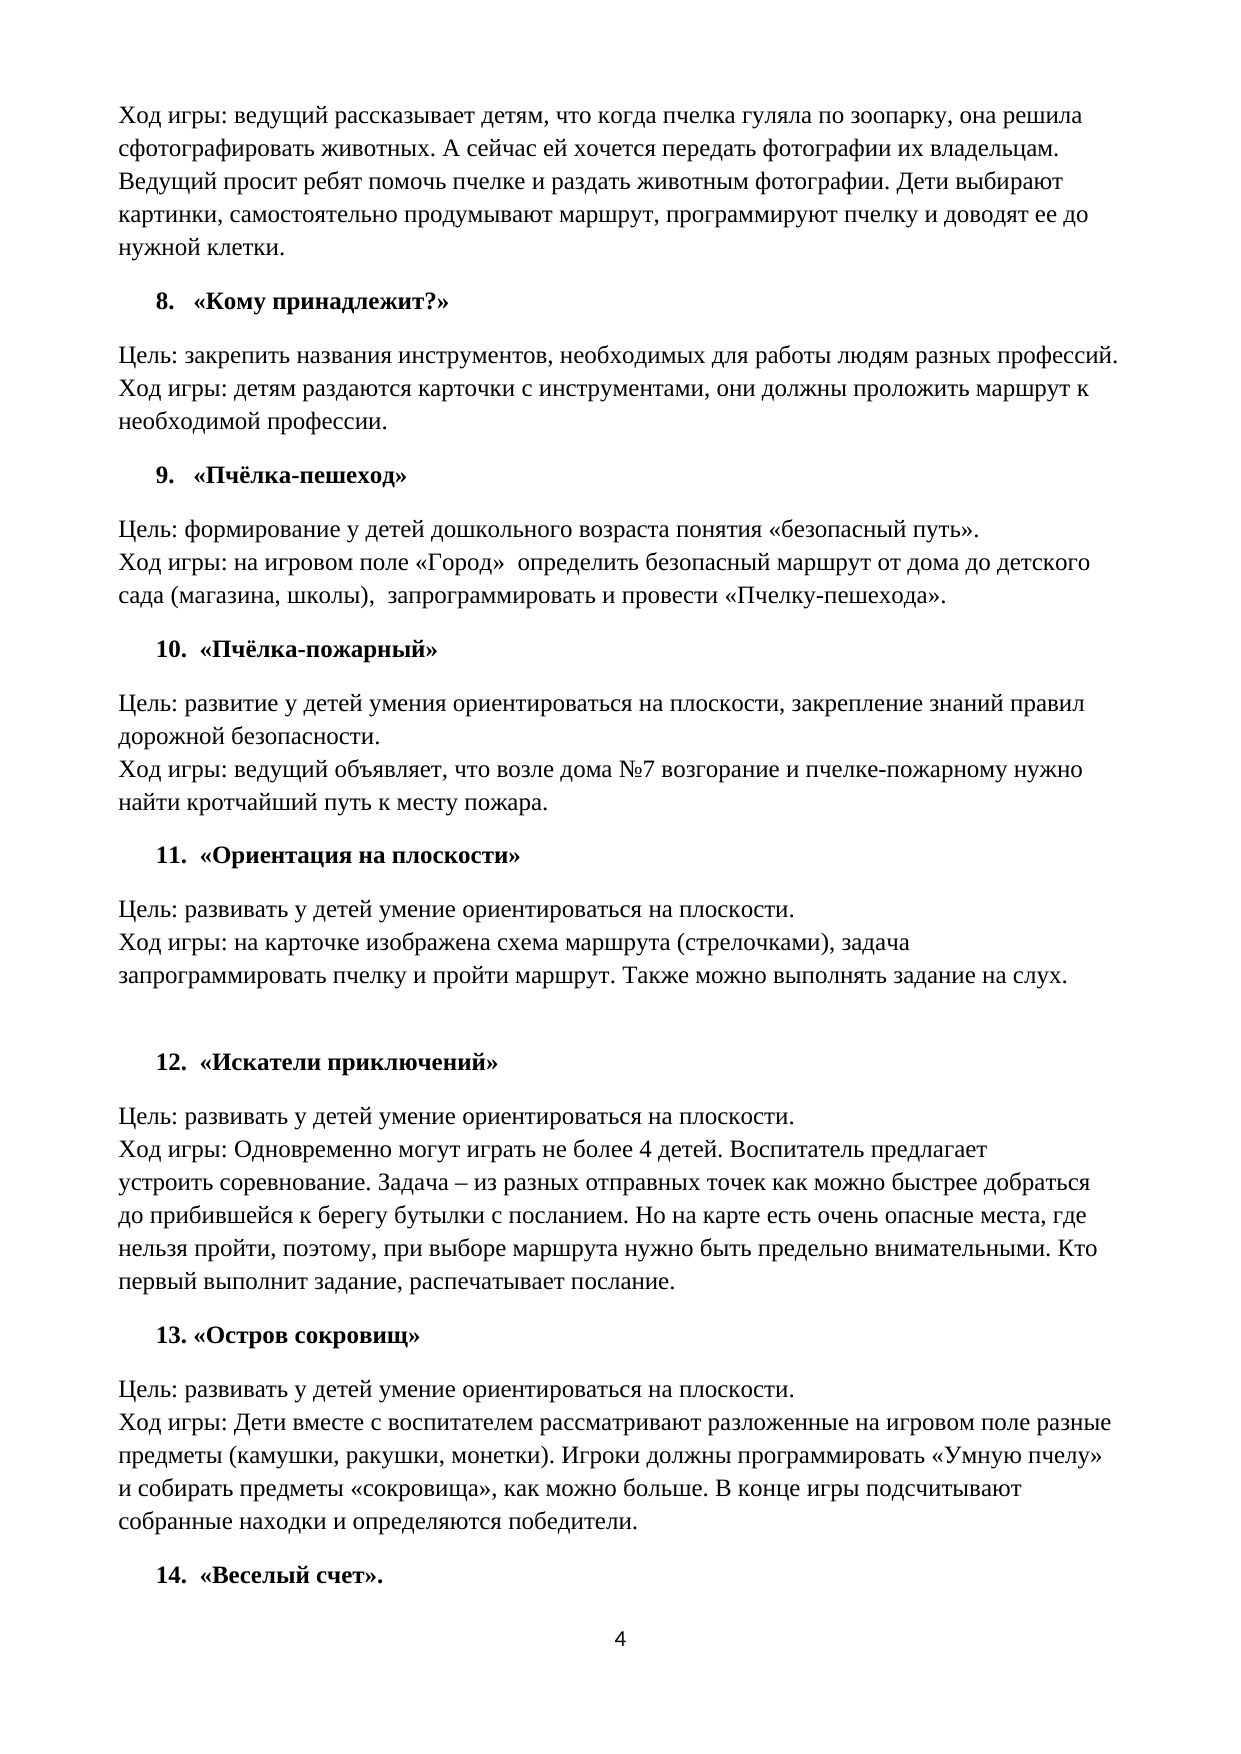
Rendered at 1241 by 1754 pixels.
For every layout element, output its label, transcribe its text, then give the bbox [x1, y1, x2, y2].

text Ход игры: на карточке изображена схема маршрута (стрелочками), задача запрограммировать пчелку и пройти маршрут. Также можно выполнять задание на слух. [118, 927, 1122, 989]
list «Пчёлка-пожарный» [156, 634, 1122, 663]
text устроить соревнование. Задача – из разных отправных точек как можно быстрее добраться до прибившейся к берегу бутылки с посланием. Но на карте есть очень опасные места, где нельзя пройти, поэтому, при выборе маршрута нужно быть предельно внимательными. Кто первый выполнит задание, распечатывает послание. [118, 1167, 1122, 1295]
text Цель: развивать у детей умение ориентироваться на плоскости. [118, 1101, 1122, 1130]
text Цель: развитие у детей умения ориентироваться на плоскости, закрепление знаний правил дорожной безопасности. [118, 688, 1122, 749]
list «Кому принадлежит?» [156, 286, 1122, 315]
list «Ориентация на плоскости» [156, 841, 1122, 869]
text Ход игры: детям раздаются карточки с инструментами, они должны проложить маршрут к необходимой профессии. [118, 373, 1122, 435]
text Цель: формирование у детей дошкольного возраста понятия «безопасный путь». [118, 514, 1122, 543]
text Цель: развивать у детей умение ориентироваться на плоскости. [118, 894, 1122, 923]
list «Веселый счет». [156, 1560, 1122, 1589]
list «Остров сокровищ» [156, 1320, 1122, 1349]
text Цель: закрепить названия инструментов, необходимых для работы людям разных профессий. [118, 340, 1122, 369]
list «Пчёлка-пешеход» [156, 460, 1122, 489]
list «Искатели приключений» [156, 1047, 1122, 1076]
text Ход игры: на игровом поле «Город» определить безопасный маршрут от дома до детского сада (магазина, школы), запрограммировать и провести «Пчелку-пешехода». [118, 547, 1122, 609]
text Ход игры: ведущий объявляет, что возле дома №7 возгорание и пчелке-пожарному нужно найти кротчайший путь к месту пожара. [118, 754, 1122, 816]
text Ход игры: Дети вместе с воспитателем рассматривают разложенные на игровом поле разные предметы (камушки, ракушки, монетки). Игроки должны программировать «Умную пчелу» и собирать предметы «сокровища», как можно больше. В конце игры подсчитывают собранные находки и определяются победители. [118, 1407, 1122, 1535]
text Цель: развивать у детей умение ориентироваться на плоскости. [118, 1374, 1122, 1403]
text Ход игры: Одновременно могут играть не более 4 детей. Воспитатель предлагает [118, 1134, 1122, 1163]
text Ход игры: ведущий рассказывает детям, что когда пчелка гуляла по зоопарку, она решила сфотографировать животных. А сейчас ей хочется передать фотографии их владельцам. Ведущий просит ребят помочь пчелке и раздать животным фотографии. Дети выбирают картинки, самостоятельно продумывают маршрут, программируют пчелку и доводят ее до нужной клетки. [118, 100, 1122, 261]
